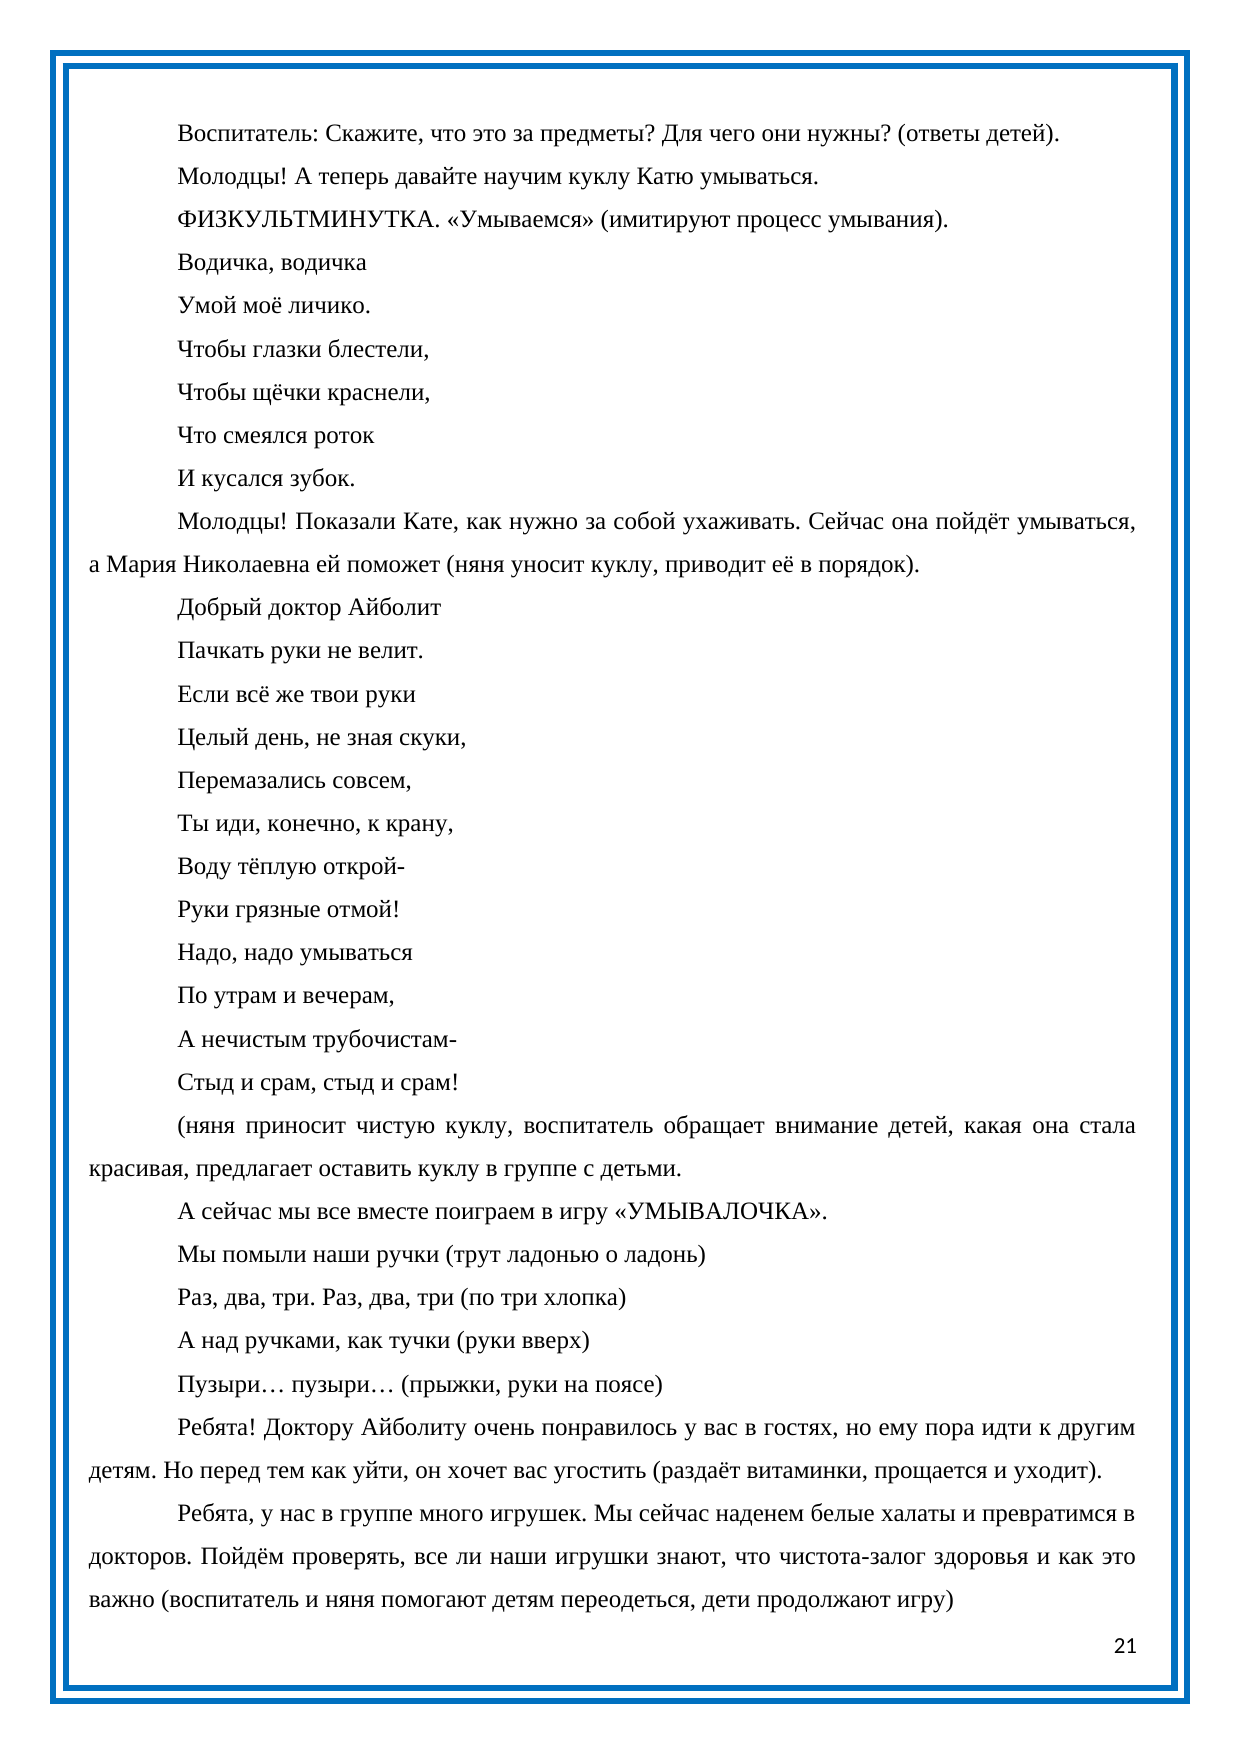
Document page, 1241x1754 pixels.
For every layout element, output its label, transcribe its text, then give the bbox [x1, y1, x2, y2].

text А нечистым трубочистам- [88, 1024, 1137, 1052]
text Раз, два, три. Раз, два, три (по три хлопка) [88, 1282, 1137, 1311]
text Чтобы глазки блестели, [88, 334, 1137, 362]
text Водичка, водичка [88, 247, 1137, 276]
text Пачкать руки не велит. [88, 636, 1137, 664]
text По утрам и вечерам, [88, 981, 1137, 1009]
text Воспитатель: Скажите, что это за предметы? Для чего они нужны? (ответы детей). [88, 118, 1137, 147]
text Стыд и срам, стыд и срам! [88, 1067, 1137, 1096]
text Чтобы щёчки краснели, [88, 377, 1137, 406]
text Мы помыли наши ручки (трут ладонью о ладонь) [88, 1239, 1137, 1268]
text Руки грязные отмой! [88, 894, 1137, 923]
text Умой моё личико. [88, 291, 1137, 319]
text Молодцы! Показали Кате, как нужно за собой ухаживать. Сейчас она пойдёт умываться, а Мария Николаевна ей поможет (няня уносит куклу, приводит её в порядок). [88, 506, 1137, 578]
text Целый день, не зная скуки, [88, 722, 1137, 751]
text Что смеялся роток [88, 420, 1137, 449]
text Ребята, у нас в группе много игрушек. Мы сейчас наденем белые халаты и превратимся в докторов. Пойдём проверять, все ли наши игрушки знают, что чистота-залог здоровья и как это важно (воспитатель и няня помогают детям переодеться, дети продолжают игру) [88, 1498, 1137, 1613]
text Воду тёплую открой- [88, 851, 1137, 880]
text Молодцы! А теперь давайте научим куклу Катю умываться. [88, 161, 1137, 190]
text А сейчас мы все вместе поиграем в игру «УМЫВАЛОЧКА». [88, 1196, 1137, 1225]
text А над ручками, как тучки (руки вверх) [88, 1326, 1137, 1354]
text И кусался зубок. [88, 463, 1137, 492]
text Ребята! Доктору Айболиту очень понравилось у вас в гостях, но ему пора идти к другим детям. Но перед тем как уйти, он хочет вас угостить (раздаёт витаминки, прощается и уходит). [88, 1412, 1137, 1484]
text (няня приносит чистую куклу, воспитатель обращает внимание детей, какая она стала красивая, предлагает оставить куклу в группе с детьми. [88, 1110, 1137, 1182]
text ФИЗКУЛЬТМИНУТКА. «Умываемся» (имитируют процесс умывания). [88, 204, 1137, 233]
text Надо, надо умываться [88, 937, 1137, 966]
text Ты иди, конечно, к крану, [88, 808, 1137, 837]
text Добрый доктор Айболит [88, 592, 1137, 621]
text Если всё же твои руки [88, 679, 1137, 707]
text Пузыри… пузыри… (прыжки, руки на поясе) [88, 1369, 1137, 1397]
text Перемазались совсем, [88, 765, 1137, 794]
